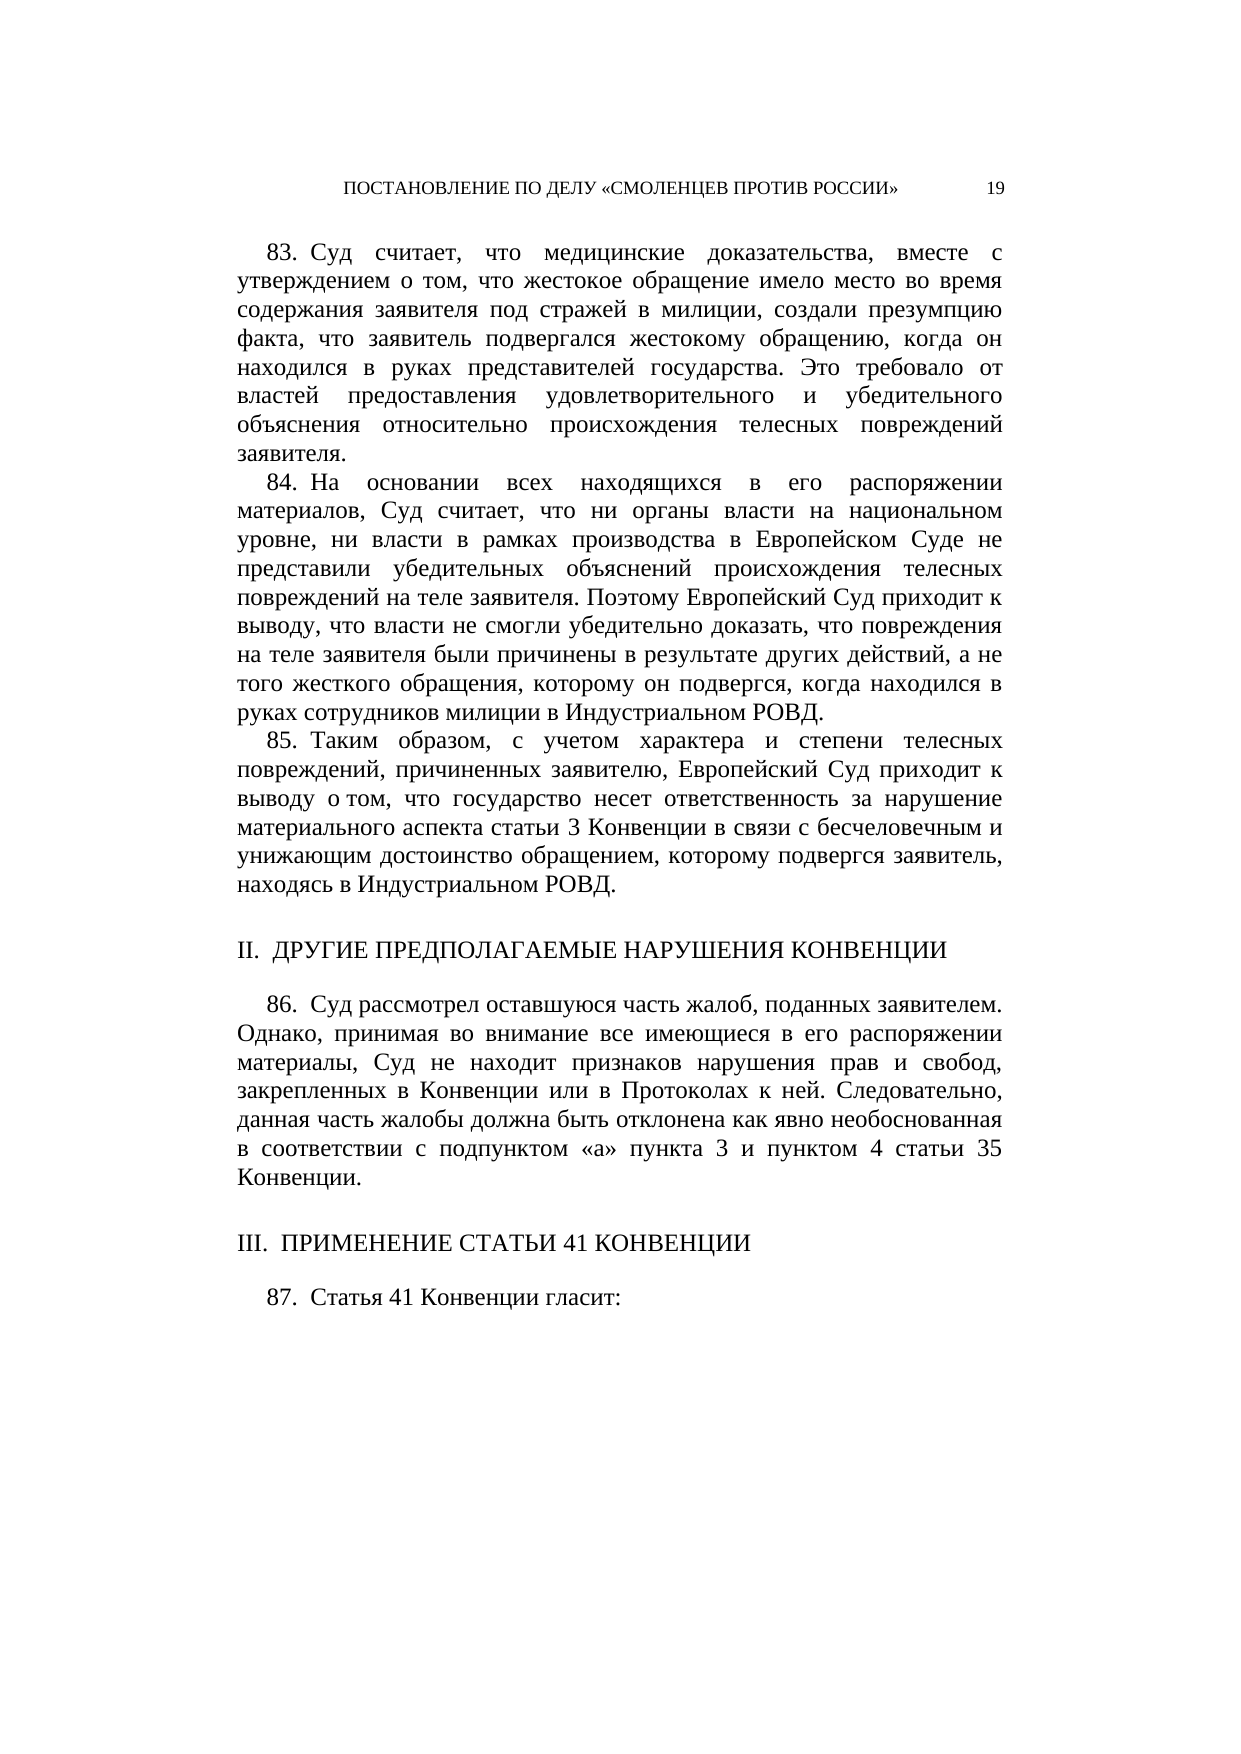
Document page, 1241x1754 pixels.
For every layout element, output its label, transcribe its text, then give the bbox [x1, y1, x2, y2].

subtitle III. ПРИМЕНЕНИЕ СТАТЬИ 41 КОНВЕНЦИИ [237, 1228, 1003, 1257]
text 86. Суд рассмотрел оставшуюся часть жалоб, поданных заявителем. Однако, принимая во внимание все имеющиеся в его распоряжении материалы, Суд не находит признаков нарушения прав и свобод, закрепленных в Конвенции или в Протоколах к ней. Следовательно, данная часть жалобы должна быть отклонена как явно необоснованная в соответствии с подпунктом «a» пункта 3 и пунктом 4 статьи 35 Конвенции. [237, 989, 1003, 1191]
text 87. Статья 41 Конвенции гласит: [237, 1282, 1003, 1311]
text 84. На основании всех находящихся в его распоряжении материалов, Суд считает, что ни органы власти на национальном уровне, ни власти в рамках производства в Европейском Суде не представили убедительных объяснений происхождения телесных повреждений на теле заявителя. Поэтому Европейский Суд приходит к выводу, что власти не смогли убедительно доказать, что повреждения на теле заявителя были причинены в результате других действий, а не того жесткого обращения, которому он подвергся, когда находился в руках сотрудников милиции в Индустриальном РОВД. [237, 467, 1003, 726]
text 85. Таким образом, с учетом характера и степени телесных повреждений, причиненных заявителю, Европейский Суд приходит к выводу о том, что государство несет ответственность за нарушение материального аспекта статьи 3 Конвенции в связи с бесчеловечным и унижающим достоинство обращением, которому подвергся заявитель, находясь в Индустриальном РОВД. [237, 726, 1003, 898]
text 83. Суд считает, что медицинские доказательства, вместе с утверждением о том, что жестокое обращение имело место во время содержания заявителя под стражей в милиции, создали презумпцию факта, что заявитель подвергался жестокому обращению, когда он находился в руках представителей государства. Это требовало от властей предоставления удовлетворительного и убедительного объяснения относительно происхождения телесных повреждений заявителя. [237, 237, 1003, 467]
subtitle II. ДРУГИЕ ПРЕДПОЛАГАЕМЫЕ НАРУШЕНИЯ КОНВЕНЦИИ [237, 936, 1003, 964]
